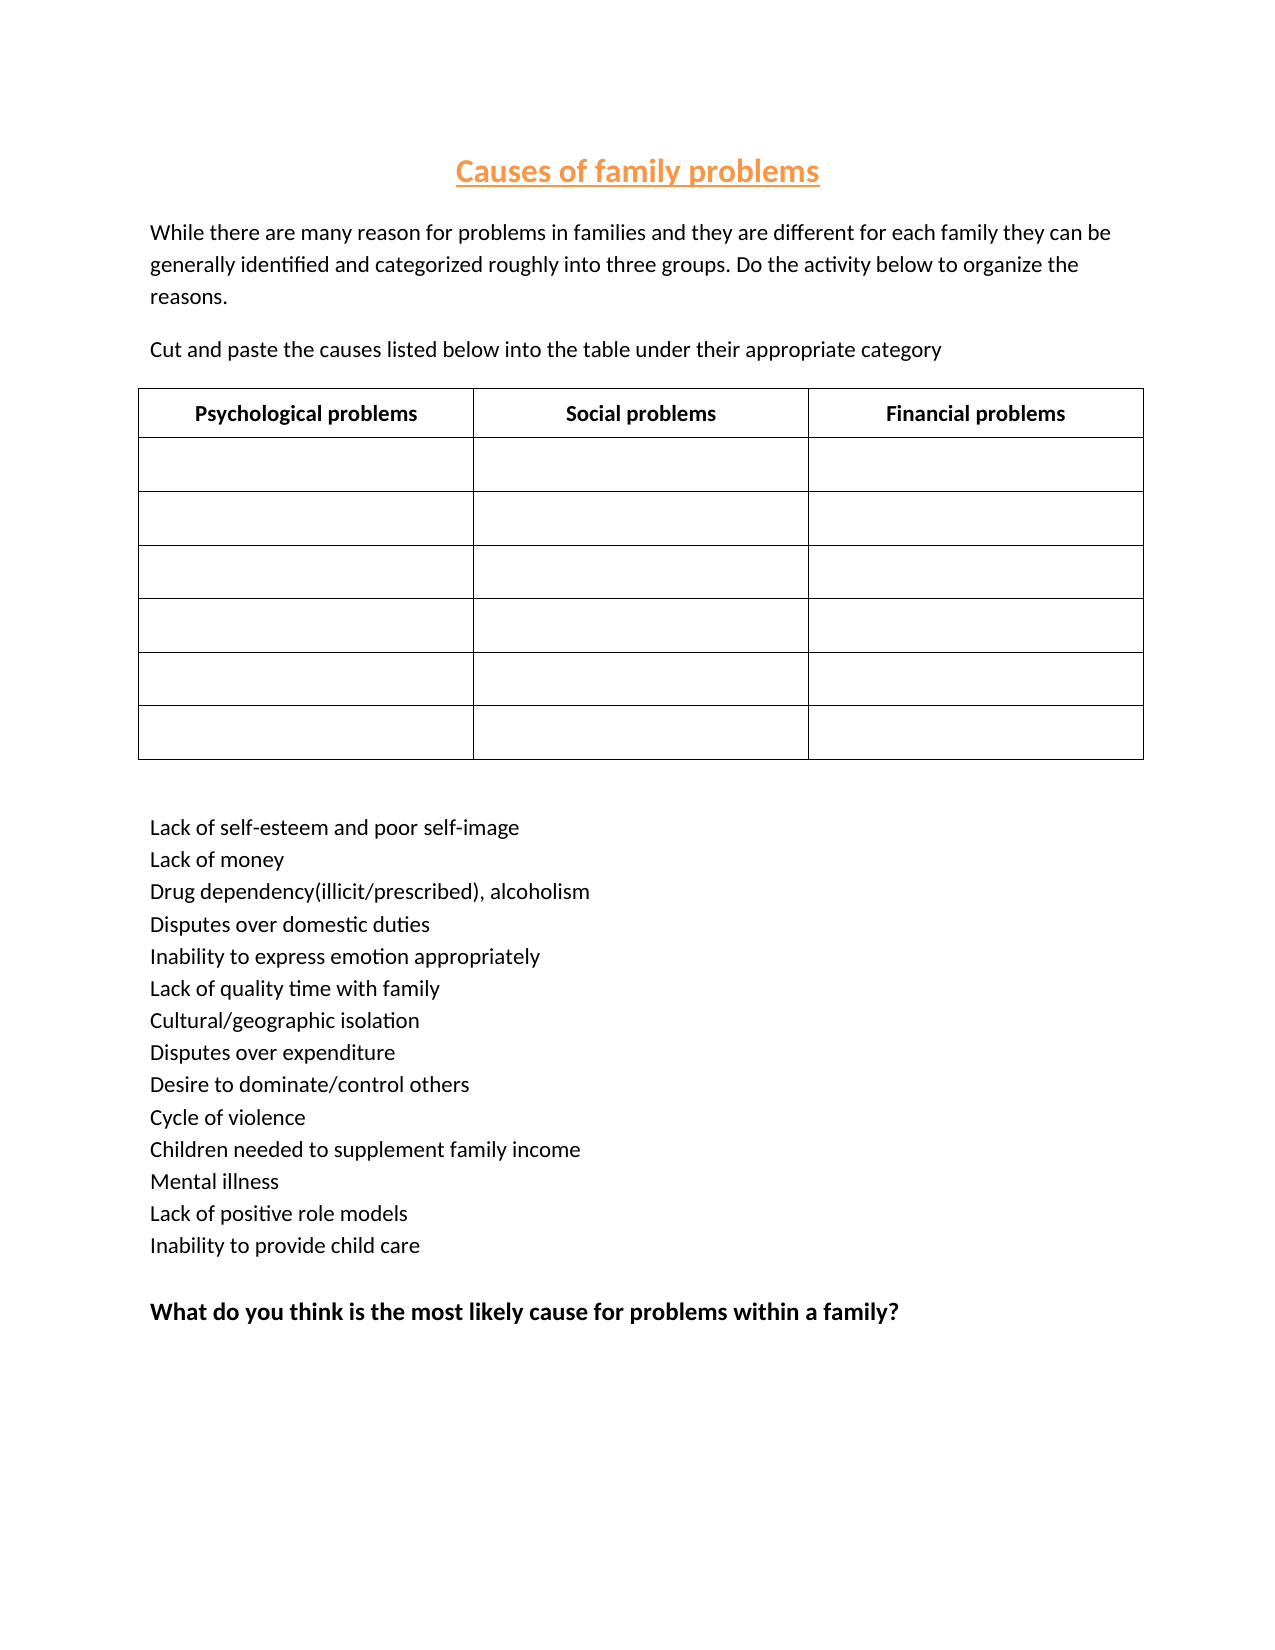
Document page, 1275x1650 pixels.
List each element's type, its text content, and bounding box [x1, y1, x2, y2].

table_header Psychological problems [139, 389, 473, 437]
table_cell [474, 653, 808, 705]
table_cell [474, 599, 808, 652]
table_cell [139, 599, 473, 652]
table_cell [139, 546, 473, 598]
text Mental illness [150, 1167, 1125, 1195]
table_cell [139, 438, 473, 491]
text Disputes over domestic duties [150, 910, 1125, 938]
text While there are many reason for problems in families and they are different for each family they can be generally identified and categorized roughly into three groups. Do the activity below to organize the reasons. [150, 218, 1125, 310]
table_header Financial problems [809, 389, 1143, 437]
table_cell [809, 706, 1143, 759]
table_cell [474, 438, 808, 491]
text Lack of positive role models [150, 1199, 1125, 1227]
table_cell [474, 706, 808, 759]
text Children needed to supplement family income [150, 1135, 1125, 1163]
table_cell [139, 706, 473, 759]
text Inability to provide child care [150, 1232, 1125, 1259]
text Desire to dominate/control others [150, 1071, 1125, 1099]
table_cell [809, 653, 1143, 705]
text Lack of money [150, 845, 1125, 873]
text Drug dependency(illicit/prescribed), alcoholism [150, 877, 1125, 906]
text Cycle of violence [150, 1103, 1125, 1131]
table_cell [809, 438, 1143, 491]
text Lack of self-esteem and poor self-image [150, 813, 1125, 841]
text Causes of family problems [150, 150, 1125, 191]
text Cut and paste the causes listed below into the table under their appropriate category [150, 335, 1125, 363]
table_header Social problems [474, 389, 808, 437]
text Lack of quality time with family [150, 974, 1125, 1002]
table_cell [474, 492, 808, 544]
table_cell [809, 492, 1143, 544]
text What do you think is the most likely cause for problems within a family? [150, 1296, 1125, 1326]
table_cell [139, 492, 473, 544]
table_cell [139, 653, 473, 705]
table_cell [474, 546, 808, 598]
text Inability to express emotion appropriately [150, 942, 1125, 970]
table_cell [809, 546, 1143, 598]
text Disputes over expenditure [150, 1038, 1125, 1066]
text Cultural/geographic isolation [150, 1006, 1125, 1034]
table_cell [809, 599, 1143, 652]
